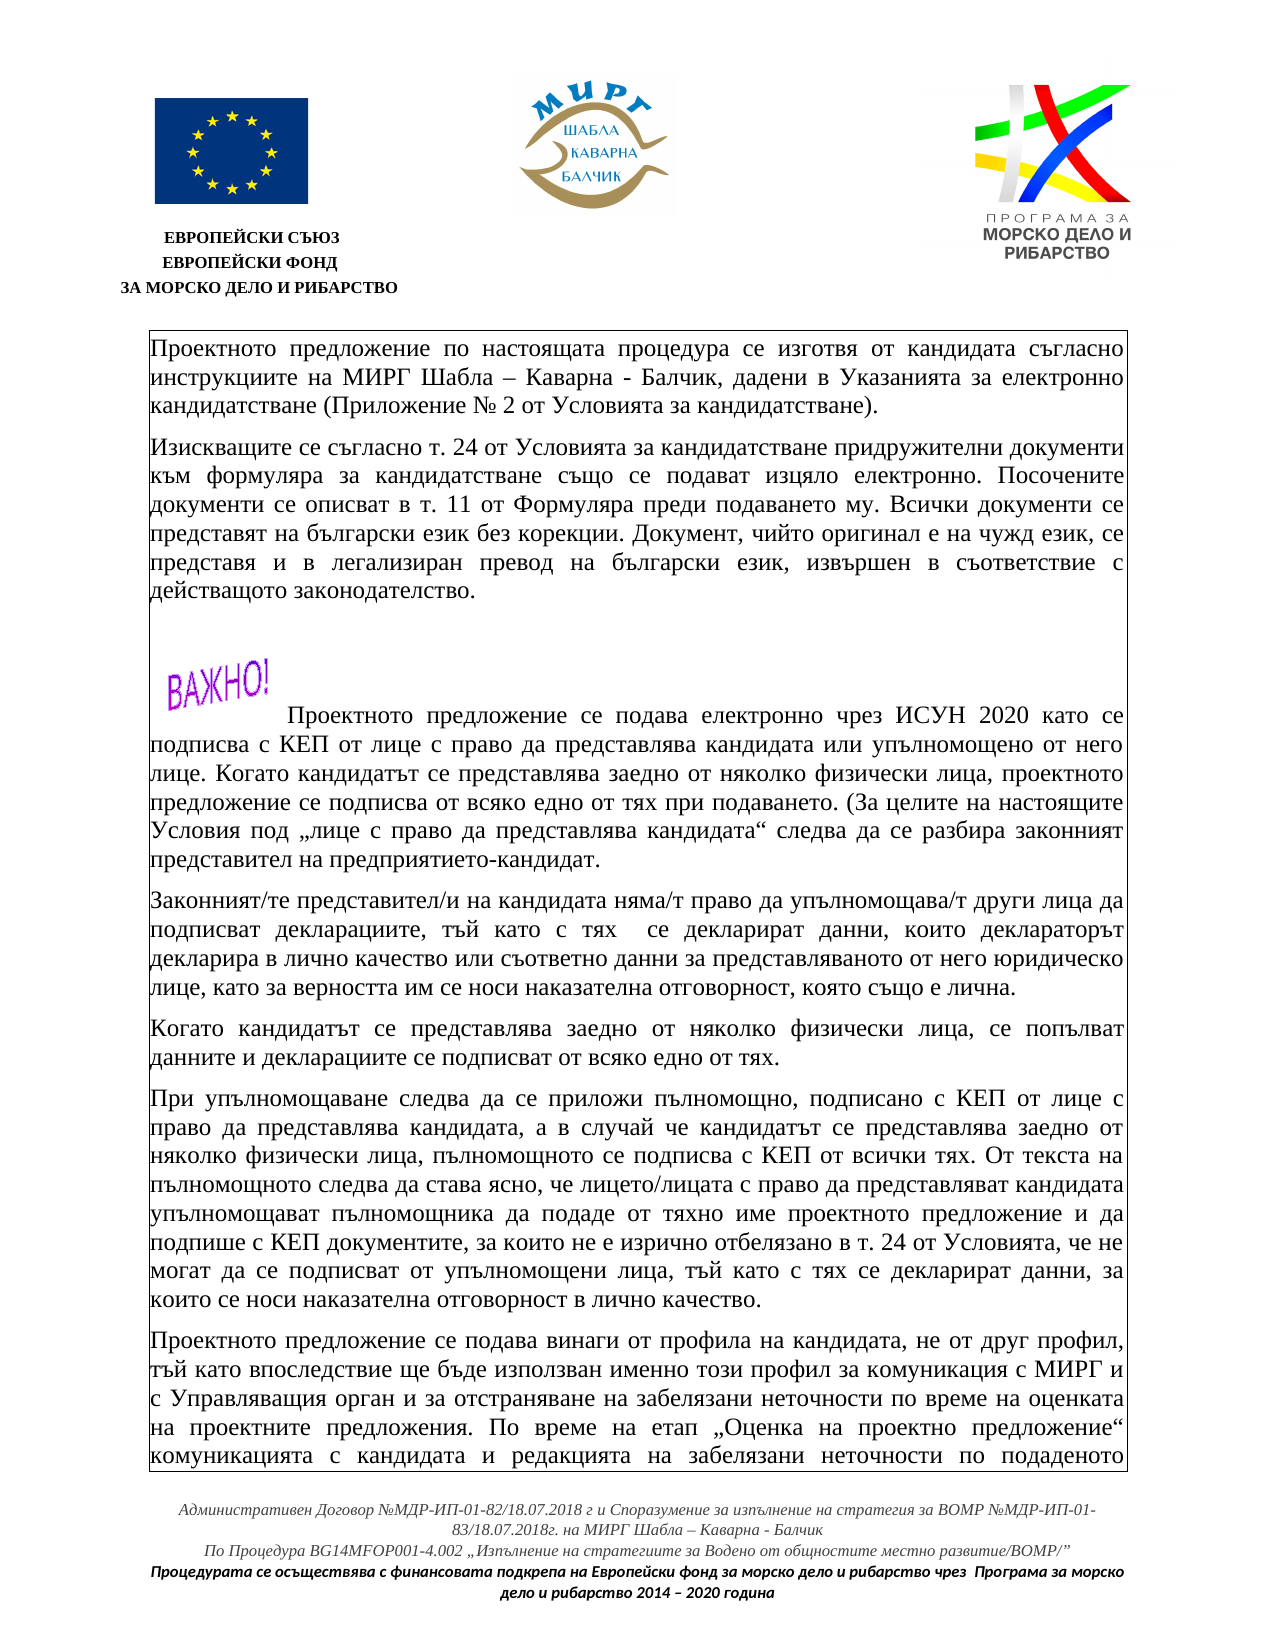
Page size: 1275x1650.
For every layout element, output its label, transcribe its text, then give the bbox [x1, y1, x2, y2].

text Проектното предложение се подава електронно чрез ИСУН 2020 като се подписва с КЕП от лице с право да представлява кандидата или упълномощено от него лице. Когато кандидатът се представлява заедно от няколко физически лица, проектното предложение се подписва от всяко едно от тях при подаването. (За целите на настоящите Условия под „лице с право да представлява кандидата“ следва да се разбира законният представител на предприятието-кандидат. [150, 655, 1127, 873]
text Изискващите се съгласно т. 24 от Условията за кандидатстване придружителни документи към формуляра за кандидатстване също се подават изцяло електронно. Посочените документи се описват в т. 11 от Формуляра преди подаването му. Всички документи се представят на български език без корекции. Документ, чийто оригинал е на чужд език, се представя и в легализиран превод на български език, извършен в съответствие с действащото законодателство. [150, 428, 1127, 604]
picture [509, 73, 677, 218]
text Когато кандидатът се представлява заедно от няколко физически лица, се попълват данните и декларациите се подписват от всяко едно от тях. [150, 1010, 1127, 1071]
text Законният/те представител/и на кандидата няма/т право да упълномощава/т други лица да подписват декларациите, тъй като с тях се декларират данни, които деклараторът декларира в лично качество или съответно данни за представляваното от него юридическо лице, като за верността им се носи наказателна отговорност, която също е лична. [150, 882, 1127, 1001]
picture [920, 54, 1180, 282]
text Проектното предложение по настоящата процедура се изготвя от кандидата съгласно инструкциите на МИРГ Шабла – Каварна - Балчик, дадени в Указанията за електронно кандидатстване (Приложение № 2 от Условията за кандидатстване). [150, 331, 1127, 419]
text При упълномощаване следва да се приложи пълномощно, подписано с КЕП от лице с право да представлява кандидата, а в случай че кандидатът се представлява заедно от няколко физически лица, пълномощното се подписва с КЕП от всички тях. От текста на пълномощното следва да става ясно, че лицето/лицата с право да представляват кандидата упълномощават пълномощника да подаде от тяхно име проектното предложение и да подпише с КЕП документите, за които не е изрично отбелязано в т. 24 от Условията, че не могат да се подписват от упълномощени лица, тъй като с тях се декларират данни, за които се носи наказателна отговорност в лично качество. [150, 1080, 1127, 1313]
